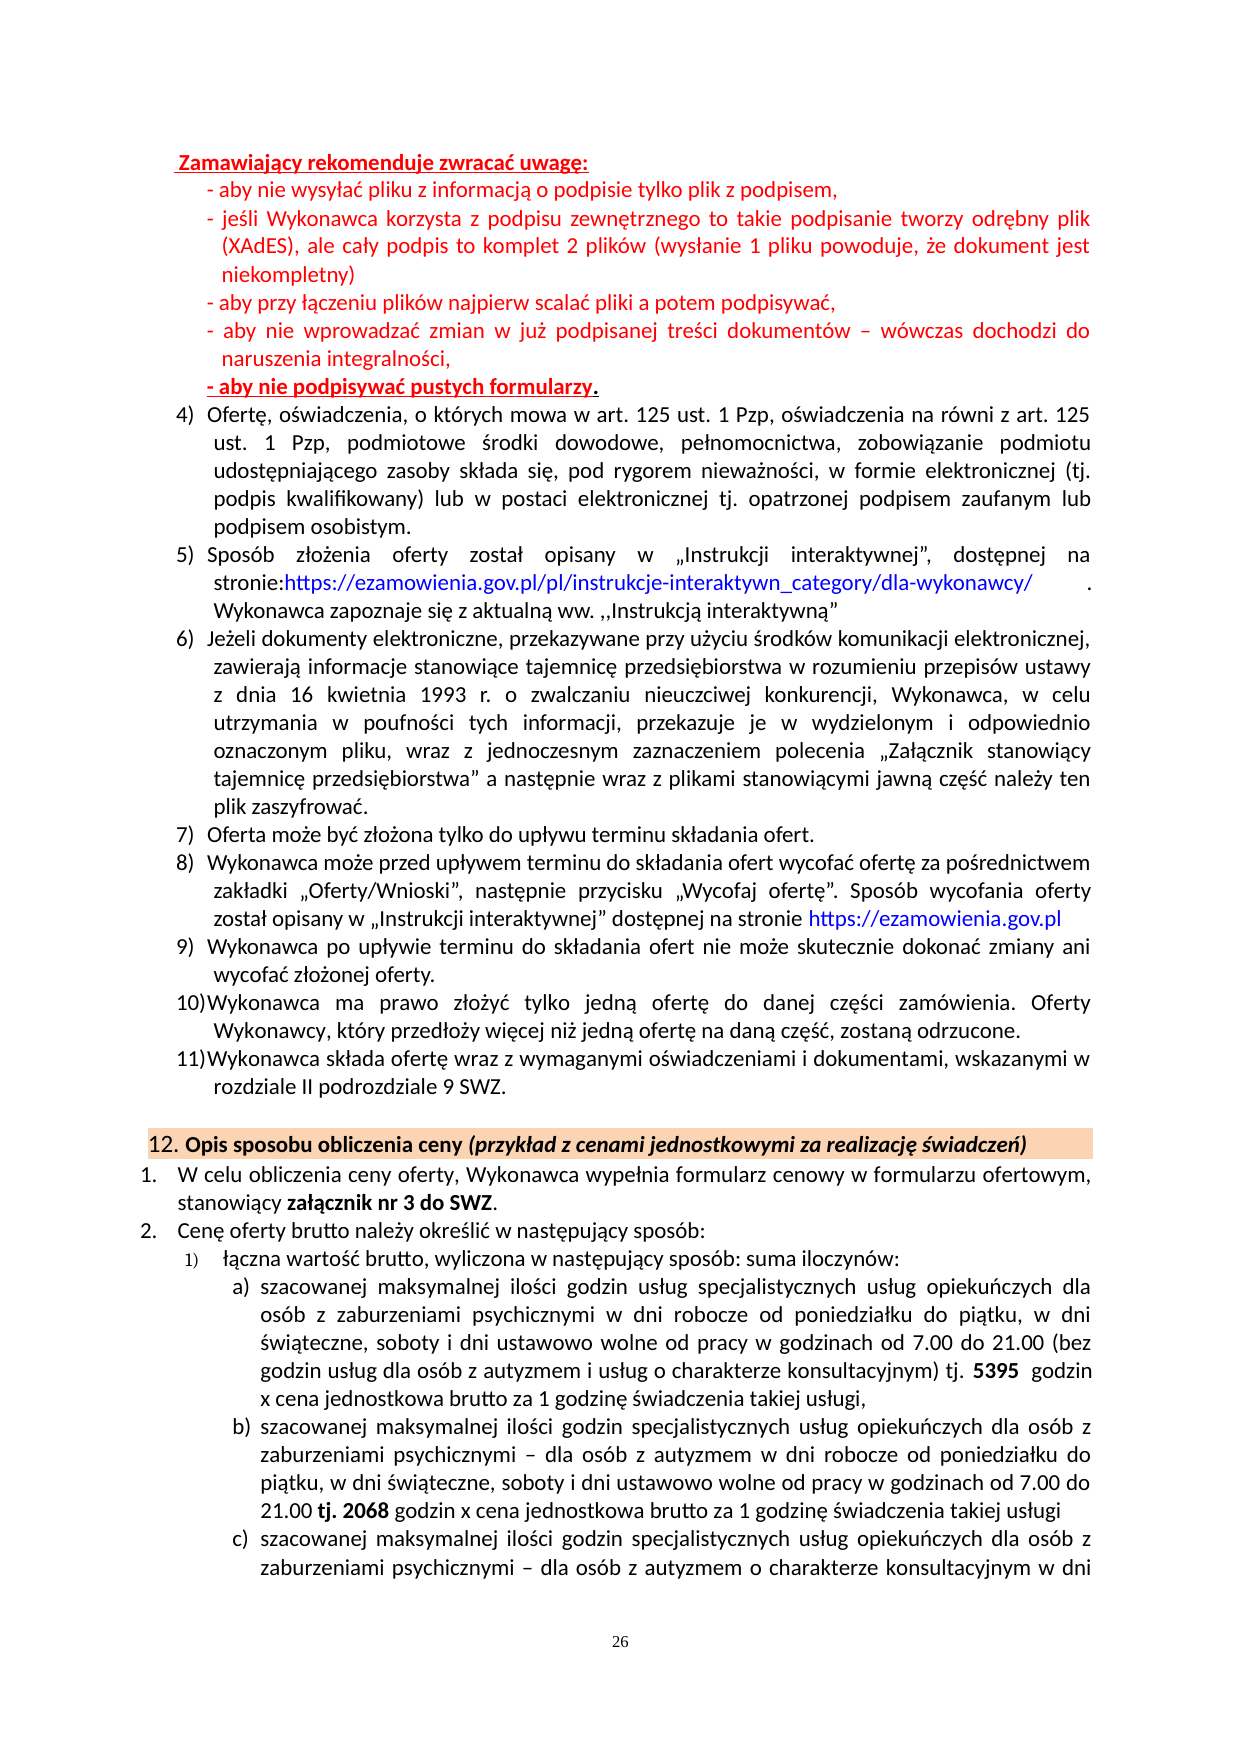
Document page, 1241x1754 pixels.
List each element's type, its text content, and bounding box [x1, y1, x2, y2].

list Oferta może być złożona tylko do upływu terminu składania ofert. [176, 820, 1092, 848]
text Zamawiający rekomenduje zwracać uwagę: [148, 148, 1092, 176]
list - aby nie podpisywać pustych formularzy. [207, 372, 1092, 400]
list Wykonawca ma prawo złożyć tylko jedną ofertę do danej części zamówienia. Oferty Wykonawcy, który przedłoży więcej niż jedną ofertę na daną część, zostaną odrzucone. [176, 988, 1092, 1044]
list szacowanej maksymalnej ilości godzin specjalistycznych usług opiekuńczych dla osób z zaburzeniami psychicznymi – dla osób z autyzmem w dni robocze od poniedziałku do piątku, w dni świąteczne, soboty i dni ustawowo wolne od pracy w godzinach od 7.00 do 21.00 tj. 2068 godzin x cena jednostkowa brutto za 1 godzinę świadczenia takiej usługi [232, 1412, 1093, 1524]
list - jeśli Wykonawca korzysta z podpisu zewnętrznego to takie podpisanie tworzy odrębny plik (XAdES), ale cały podpis to komplet 2 plików (wysłanie 1 pliku powoduje, że dokument jest niekompletny) [207, 204, 1092, 288]
list - aby nie wysyłać pliku z informacją o podpisie tylko plik z podpisem, [207, 176, 1092, 204]
list Sposób złożenia oferty został opisany w „Instrukcji interaktywnej”, dostępnej na stronie:https://ezamowienia.gov.pl/pl/instrukcje-interaktywn_category/dla-wykonawcy/ . Wykonawca zapoznaje się z aktualną ww. ,,Instrukcją interaktywną” [176, 540, 1092, 624]
list Wykonawca składa ofertę wraz z wymaganymi oświadczeniami i dokumentami, wskazanymi w rozdziale II podrozdziale 9 SWZ. [176, 1044, 1092, 1100]
list Opis sposobu obliczenia ceny (przykład z cenami jednostkowymi za realizację świadczeń) [148, 1128, 1093, 1159]
list - aby nie wprowadzać zmian w już podpisanej treści dokumentów – wówczas dochodzi do naruszenia integralności, [207, 316, 1092, 372]
list Wykonawca może przed upływem terminu do składania ofert wycofać ofertę za pośrednictwem zakładki „Oferty/Wnioski”, następnie przycisku „Wycofaj ofertę”. Sposób wycofania oferty został opisany w „Instrukcji interaktywnej” dostępnej na stronie https://ezamowienia.gov.pl [176, 848, 1092, 932]
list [232, 1524, 1093, 1581]
list - aby przy łączeniu plików najpierw scalać pliki a potem podpisywać, [207, 288, 1092, 316]
list łączna wartość brutto, wyliczona w następujący sposób: suma iloczynów: [185, 1244, 1093, 1272]
list Ofertę, oświadczenia, o których mowa w art. 125 ust. 1 Pzp, oświadczenia na równi z art. 125 ust. 1 Pzp, podmiotowe środki dowodowe, pełnomocnictwa, zobowiązanie podmiotu udostępniającego zasoby składa się, pod rygorem nieważności, w formie elektronicznej (tj. podpis kwalifikowany) lub w postaci elektronicznej tj. opatrzonej podpisem zaufanym lub podpisem osobistym. [176, 400, 1092, 540]
list Wykonawca po upływie terminu do składania ofert nie może skutecznie dokonać zmiany ani wycofać złożonej oferty. [176, 932, 1092, 988]
list szacowanej maksymalnej ilości godzin usług specjalistycznych usług opiekuńczych dla osób z zaburzeniami psychicznymi w dni robocze od poniedziałku do piątku, w dni świąteczne, soboty i dni ustawowo wolne od pracy w godzinach od 7.00 do 21.00 (bez godzin usług dla osób z autyzmem i usług o charakterze konsultacyjnym) tj. 5395 godzin x cena jednostkowa brutto za 1 godzinę świadczenia takiej usługi, [232, 1272, 1093, 1412]
list Cenę oferty brutto należy określić w następujący sposób: [140, 1216, 1093, 1244]
list Jeżeli dokumenty elektroniczne, przekazywane przy użyciu środków komunikacji elektronicznej, zawierają informacje stanowiące tajemnicę przedsiębiorstwa w rozumieniu przepisów ustawy z dnia 16 kwietnia 1993 r. o zwalczaniu nieuczciwej konkurencji, Wykonawca, w celu utrzymania w poufności tych informacji, przekazuje je w wydzielonym i odpowiednio oznaczonym pliku, wraz z jednoczesnym zaznaczeniem polecenia „Załącznik stanowiący tajemnicę przedsiębiorstwa” a następnie wraz z plikami stanowiącymi jawną część należy ten plik zaszyfrować. [176, 624, 1092, 820]
list W celu obliczenia ceny oferty, Wykonawca wypełnia formularz cenowy w formularzu ofertowym, stanowiący załącznik nr 3 do SWZ. [140, 1160, 1093, 1216]
